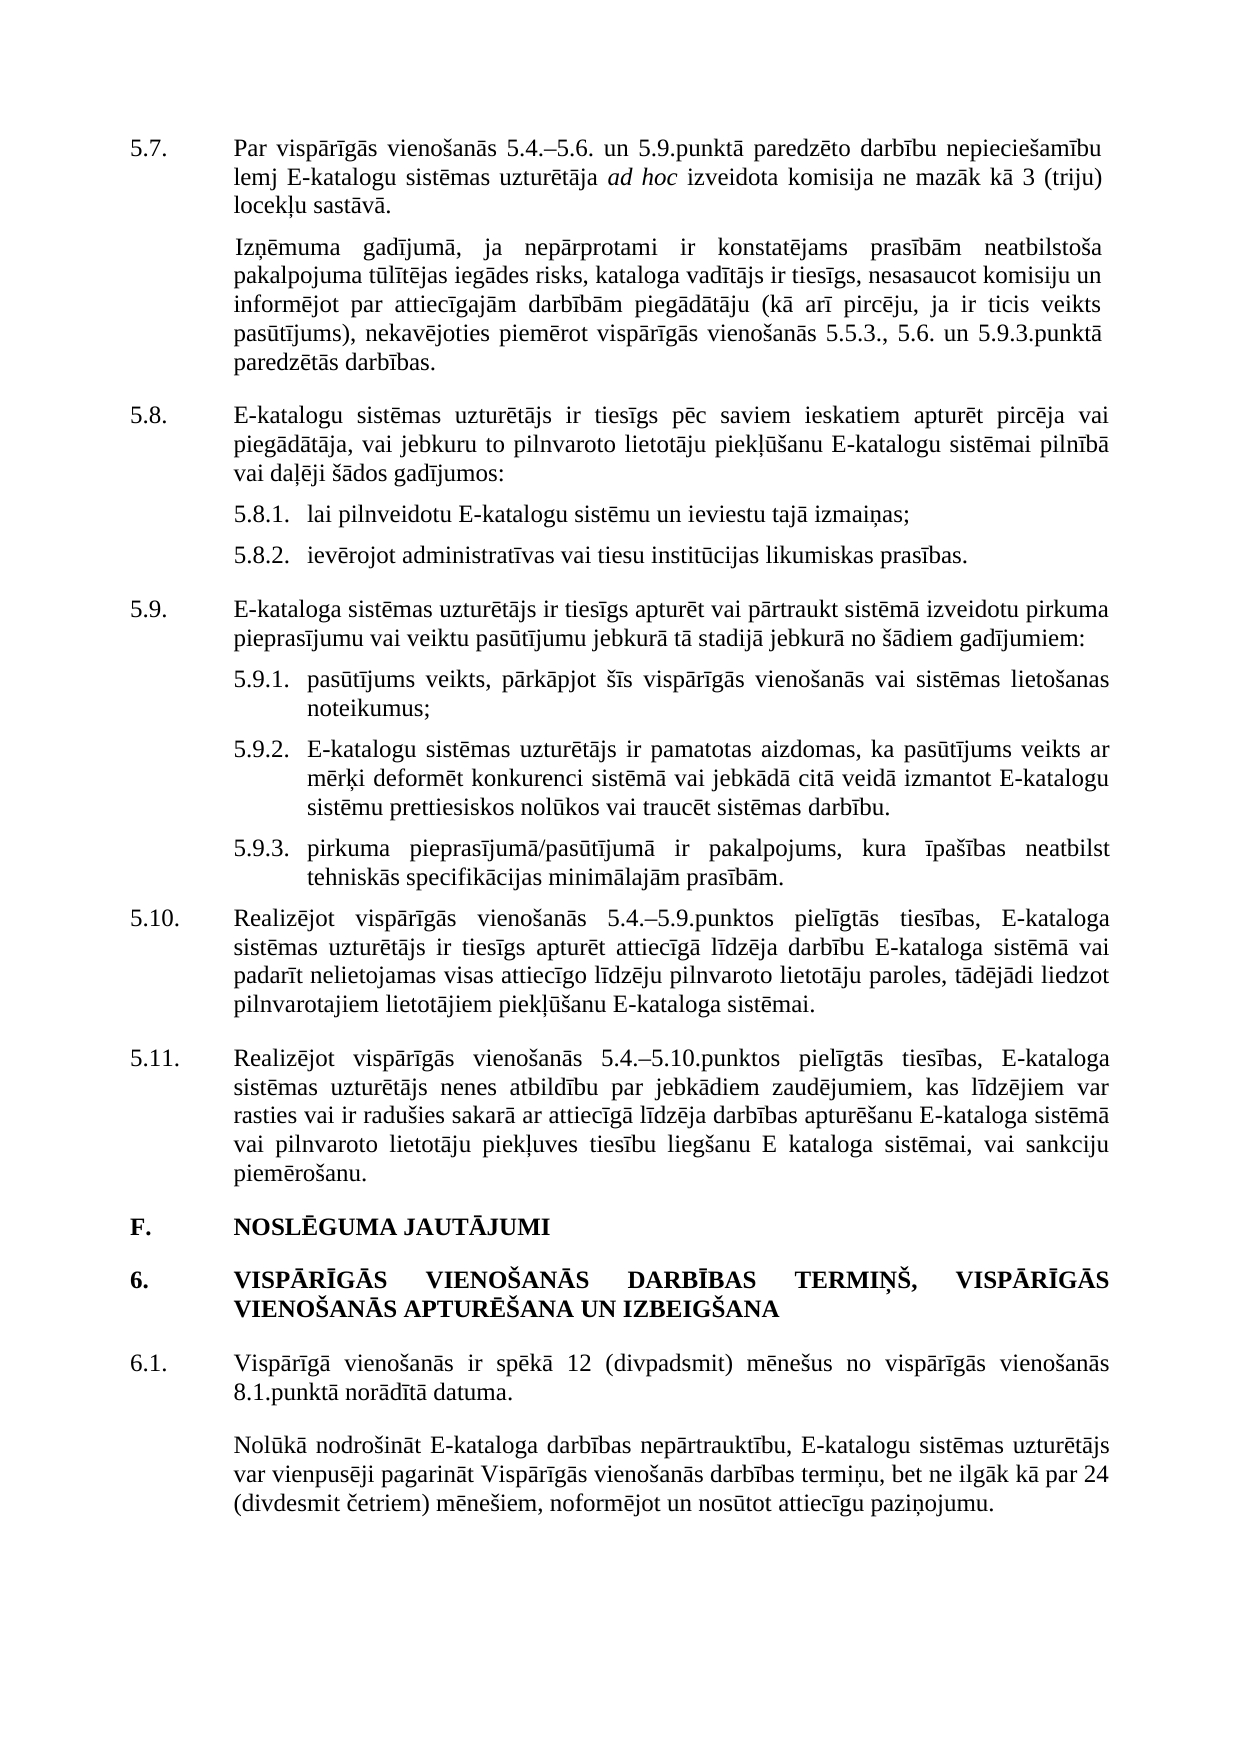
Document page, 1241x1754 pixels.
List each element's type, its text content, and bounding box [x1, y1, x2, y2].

text Izņēmuma gadījumā, ja nepārprotami ir konstatējams prasībām neatbilstoša pakalpojuma tūlītējas iegādes risks, kataloga vadītājs ir tiesīgs, nesasaucot komisiju un informējot par attiecīgajām darbībām piegādātāju (kā arī pircēju, ja ir ticis veikts pasūtījums), nekavējoties piemērot vispārīgās vienošanās 5.5.3., 5.6. un 5.9.3.punktā paredzētās darbības. [233, 232, 1103, 375]
text 5.9. E-kataloga sistēmas uzturētājs ir tiesīgs apturēt vai pārtraukt sistēmā izveidotu pirkuma pieprasījumu vai veiktu pasūtījumu jebkurā tā stadijā jebkurā no šādiem gadījumiem: [130, 594, 1110, 652]
text 5.8. E-katalogu sistēmas uzturētājs ir tiesīgs pēc saviem ieskatiem apturēt pircēja vai piegādātāja, vai jebkuru to pilnvaroto lietotāju piekļūšanu E-katalogu sistēmai pilnībā vai daļēji šādos gadījumos: [130, 400, 1110, 487]
text 5.8.2. ievērojot administratīvas vai tiesu institūcijas likumiskas prasības. [234, 540, 1110, 569]
text Nolūkā nodrošināt E-kataloga darbības nepārtrauktību, E-katalogu sistēmas uzturētājs var vienpusēji pagarināt Vispārīgās vienošanās darbības termiņu, bet ne ilgāk kā par 24 (divdesmit četriem) mēnešiem, noformējot un nosūtot attiecīgu paziņojumu. [233, 1430, 1110, 1517]
text 5.9.2. E-katalogu sistēmas uzturētājs ir pamatotas aizdomas, ka pasūtījums veikts ar mērķi deformēt konkurenci sistēmā vai jebkādā citā veidā izmantot E-katalogu sistēmu prettiesiskos nolūkos vai traucēt sistēmas darbību. [233, 734, 1110, 820]
text 5.7. Par vispārīgās vienošanās 5.4.‒5.6. un 5.9.punktā paredzēto darbību nepieciešamību lemj E-katalogu sistēmas uzturētāja ad hoc izveidota komisija ne mazāk kā 3 (triju) locekļu sastāvā. [130, 133, 1103, 219]
text 6.1. Vispārīgā vienošanās ir spēkā 12 (divpadsmit) mēnešus no vispārīgās vienošanās 8.1.punktā norādītā datuma. [130, 1348, 1110, 1405]
text 5.9.1. pasūtījums veikts, pārkāpjot šīs vispārīgās vienošanās vai sistēmas lietošanas noteikumus; [233, 664, 1110, 722]
text 6. VISPĀRĪGĀS VIENOŠANĀS DARBĪBAS TERMIŅŠ, VISPĀRĪGĀS VIENOŠANĀS APTURĒŠANA UN IZBEIGŠANA [130, 1265, 1110, 1323]
text F. NOSLĒGUMA JAUTĀJUMI [130, 1212, 1110, 1240]
text 5.10. Realizējot vispārīgās vienošanās 5.4.‒5.9.punktos pielīgtās tiesības, E-kataloga sistēmas uzturētājs ir tiesīgs apturēt attiecīgā līdzēja darbību E-kataloga sistēmā vai padarīt nelietojamas visas attiecīgo līdzēju pilnvaroto lietotāju paroles, tādējādi liedzot pilnvarotajiem lietotājiem piekļūšanu E-kataloga sistēmai. [130, 903, 1110, 1018]
text 5.11. Realizējot vispārīgās vienošanās 5.4.‒5.10.punktos pielīgtās tiesības, E-kataloga sistēmas uzturētājs nenes atbildību par jebkādiem zaudējumiem, kas līdzējiem var rasties vai ir radušies sakarā ar attiecīgā līdzēja darbības apturēšanu E-kataloga sistēmā vai pilnvaroto lietotāju piekļuves tiesību liegšanu E kataloga sistēmai, vai sankciju piemērošanu. [130, 1043, 1110, 1187]
text 5.8.1. lai pilnveidotu E-katalogu sistēmu un ieviestu tajā izmaiņas; [234, 499, 1110, 528]
text 5.9.3. pirkuma pieprasījumā/pasūtījumā ir pakalpojums, kura īpašības neatbilst tehniskās specifikācijas minimālajām prasībām. [233, 833, 1110, 890]
